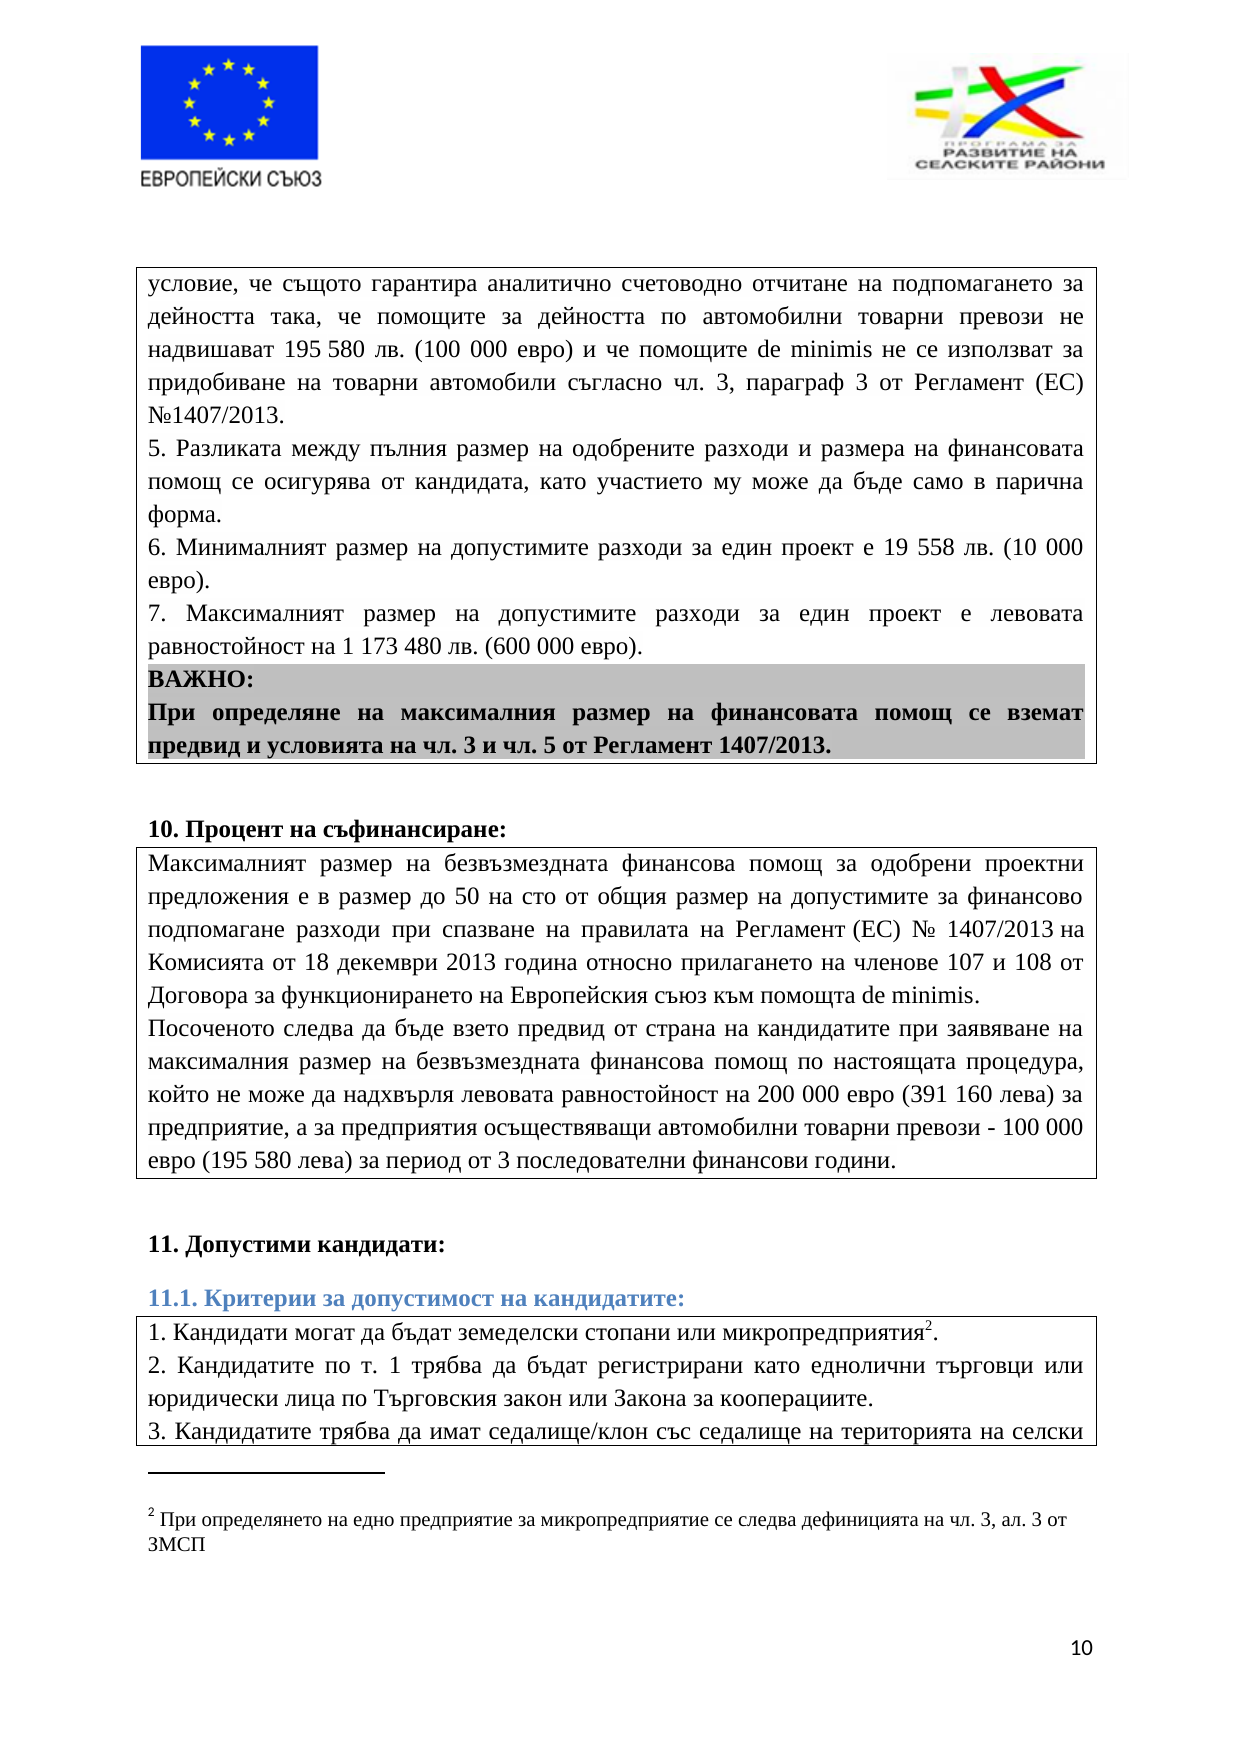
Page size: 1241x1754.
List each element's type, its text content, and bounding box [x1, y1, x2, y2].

subtitle 11. Допустими кандидати: [148, 1229, 1093, 1258]
picture [887, 53, 1130, 181]
subtitle 11.1. Критерии за допустимост на кандидатите: [148, 1283, 1093, 1311]
picture [140, 44, 324, 190]
subtitle 10. Процент на съфинансиране: [148, 814, 1093, 843]
table_header Максималният размер на безвъзмездната финансова помощ за одобрени проектни предложения е в размер до 50 на сто от общия размер на допустимите за финансово подпомагане разходи при спазване на правилата на Регламент (ЕС) № 1407/2013 на Комисията от 18 декември 2013 година относно прилагането на членове 107 и 108 от Договора за функционирането на Европейския съюз към помощта de minimis. Посоченото следва да бъде взето предвид от страна на кандидатите при заявяване на максималния размер на безвъзмездната финансова помощ по настоящата процедура, който не може да надхвърля левовата равностойност на 200 000 евро (391 160 лева) за предприятие, а за предприятия осъществяващи автомобилни товарни превози - 100 000 евро (195 580 лева) за период от 3 последователни финансови години. [137, 848, 1096, 1178]
